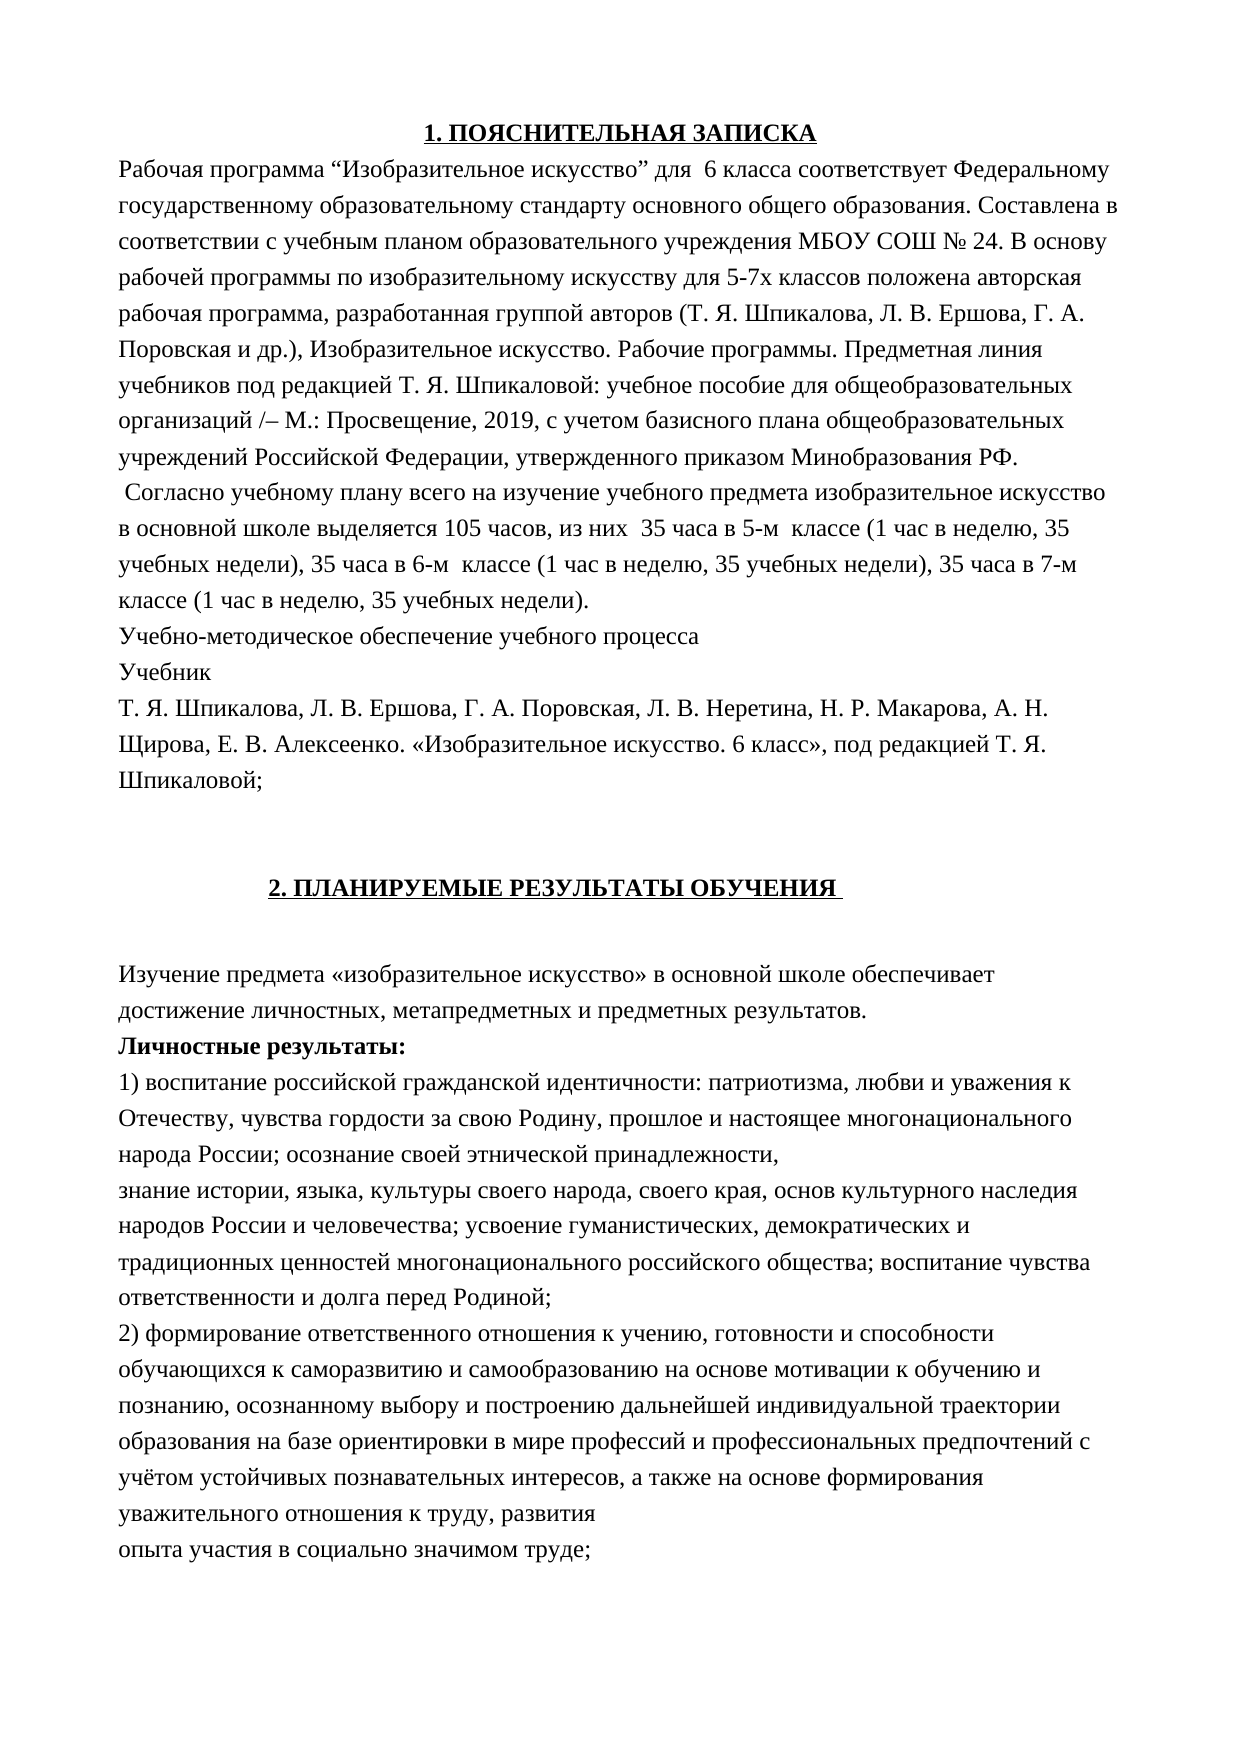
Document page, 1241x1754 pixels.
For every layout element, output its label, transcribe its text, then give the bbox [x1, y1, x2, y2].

text 1. ПОЯСНИТЕЛЬНАЯ ЗАПИСКА [118, 118, 1122, 147]
text 1) воспитание российской гражданской идентичности: патриотизма, любви и уважения к Отечеству, чувства гордости за свою Родину, прошлое и настоящее многонационального народа России; осознание своей этнической принадлежности, [118, 1067, 1122, 1167]
text Т. Я. Шпикалова, Л. В. Ершова, Г. А. Поровская, Л. В. Неретина, Н. Р. Макарова, А. Н. Щирова, Е. В. Алексеенко. «Изобразительное искусство. 6 класс», под редакцией Т. Я. Шпикаловой; [118, 693, 1122, 794]
text знание истории, языка, культуры своего народа, своего края, основ культурного наследия народов России и человечества; усвоение гуманистических, демократических и традиционных ценностей многонационального российского общества; воспитание чувства ответственности и долга перед Родиной; [118, 1175, 1122, 1311]
text 2. ПЛАНИРУЕМЫЕ РЕЗУЛЬТАТЫ ОБУЧЕНИЯ [268, 873, 1122, 902]
text Изучение предмета «изобразительное искусство» в основной школе обеспечивает достижение личностных, метапредметных и предметных результатов. [118, 959, 1122, 1024]
text Согласно учебному плану всего на изучение учебного предмета изобразительное искусство в основной школе выделяется 105 часов, из них 35 часа в 5-м классе (1 час в неделю, 35 учебных недели), 35 часа в 6-м классе (1 час в неделю, 35 учебных недели), 35 часа в 7-м классе (1 час в неделю, 35 учебных недели). [118, 477, 1122, 614]
text Учебно-методическое обеспечение учебного процесса [118, 621, 1122, 650]
text Рабочая программа “Изобразительное искусство” для 6 класса соответствует Федеральному государственному образовательному стандарту основного общего образования. Составлена в соответствии с учебным планом образовательного учреждения МБОУ СОШ № 24. В основу рабочей программы по изобразительному искусству для 5-7х классов положена авторская рабочая программа, разработанная группой авторов (Т. Я. Шпикалова, Л. В. Ершова, Г. А. Поровская и др.), Изобразительное искусство. Рабочие программы. Предметная линия учебников под редакцией Т. Я. Шпикаловой: учебное пособие для общеобразовательных организаций /– М.: Просвещение, 2019, с учетом базисного плана общеобразовательных учреждений Российской Федерации, утвержденного приказом Минобразования РФ. [118, 154, 1122, 470]
text Личностные результаты: [118, 1031, 1122, 1060]
text Учебник [118, 657, 1122, 686]
text опыта участия в социально значимом труде; [118, 1534, 1122, 1563]
text 2) формирование ответственного отношения к учению, готовности и способности обучающихся к саморазвитию и самообразованию на основе мотивации к обучению и познанию, осознанному выбору и построению дальнейшей индивидуальной траектории образования на базе ориентировки в мире профессий и профессиональных предпочтений с учётом устойчивых познавательных интересов, а также на основе формирования уважительного отношения к труду, развития [118, 1318, 1122, 1527]
